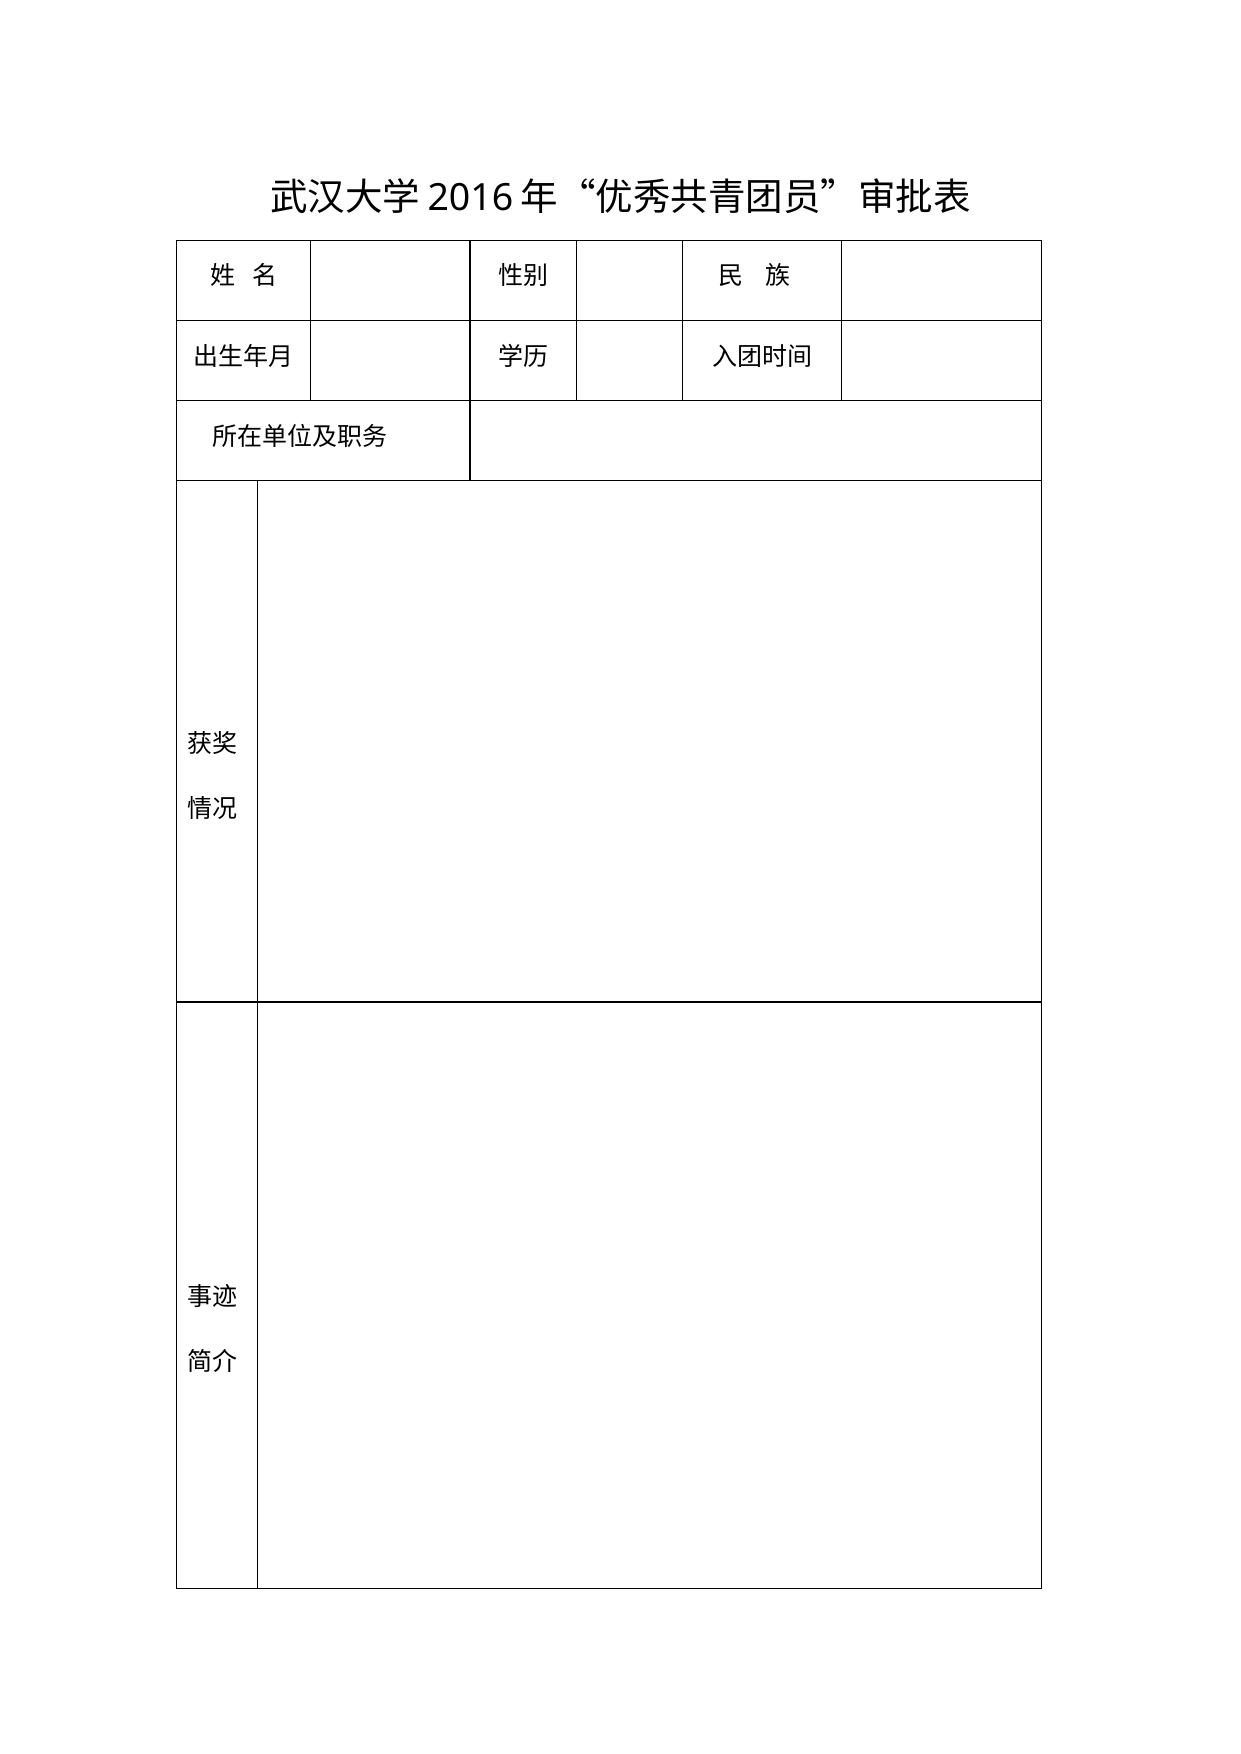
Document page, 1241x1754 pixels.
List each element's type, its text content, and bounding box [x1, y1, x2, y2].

table_header [311, 241, 469, 320]
table_header [577, 241, 682, 320]
table_cell 事迹 简介 [177, 1003, 257, 1587]
table_header 民 族 [683, 241, 841, 320]
table_header 姓 名 [177, 241, 310, 320]
table_header [842, 241, 1041, 320]
table_cell [471, 401, 1041, 480]
table_cell 所在单位及职务 [177, 401, 469, 480]
table_header 性别 [471, 241, 576, 320]
text 武汉大学2016年“优秀共青团员”审批表 [187, 162, 1053, 227]
table_cell 出生年月 [177, 321, 310, 400]
table_cell [258, 481, 1041, 1001]
table_cell [842, 321, 1041, 400]
table_cell 学历 [471, 321, 576, 400]
table_cell [577, 321, 682, 400]
table_cell 获奖 情况 [177, 481, 257, 1001]
table_cell [311, 321, 469, 400]
table_cell 入团时间 [683, 321, 841, 400]
table_cell [258, 1003, 1041, 1587]
